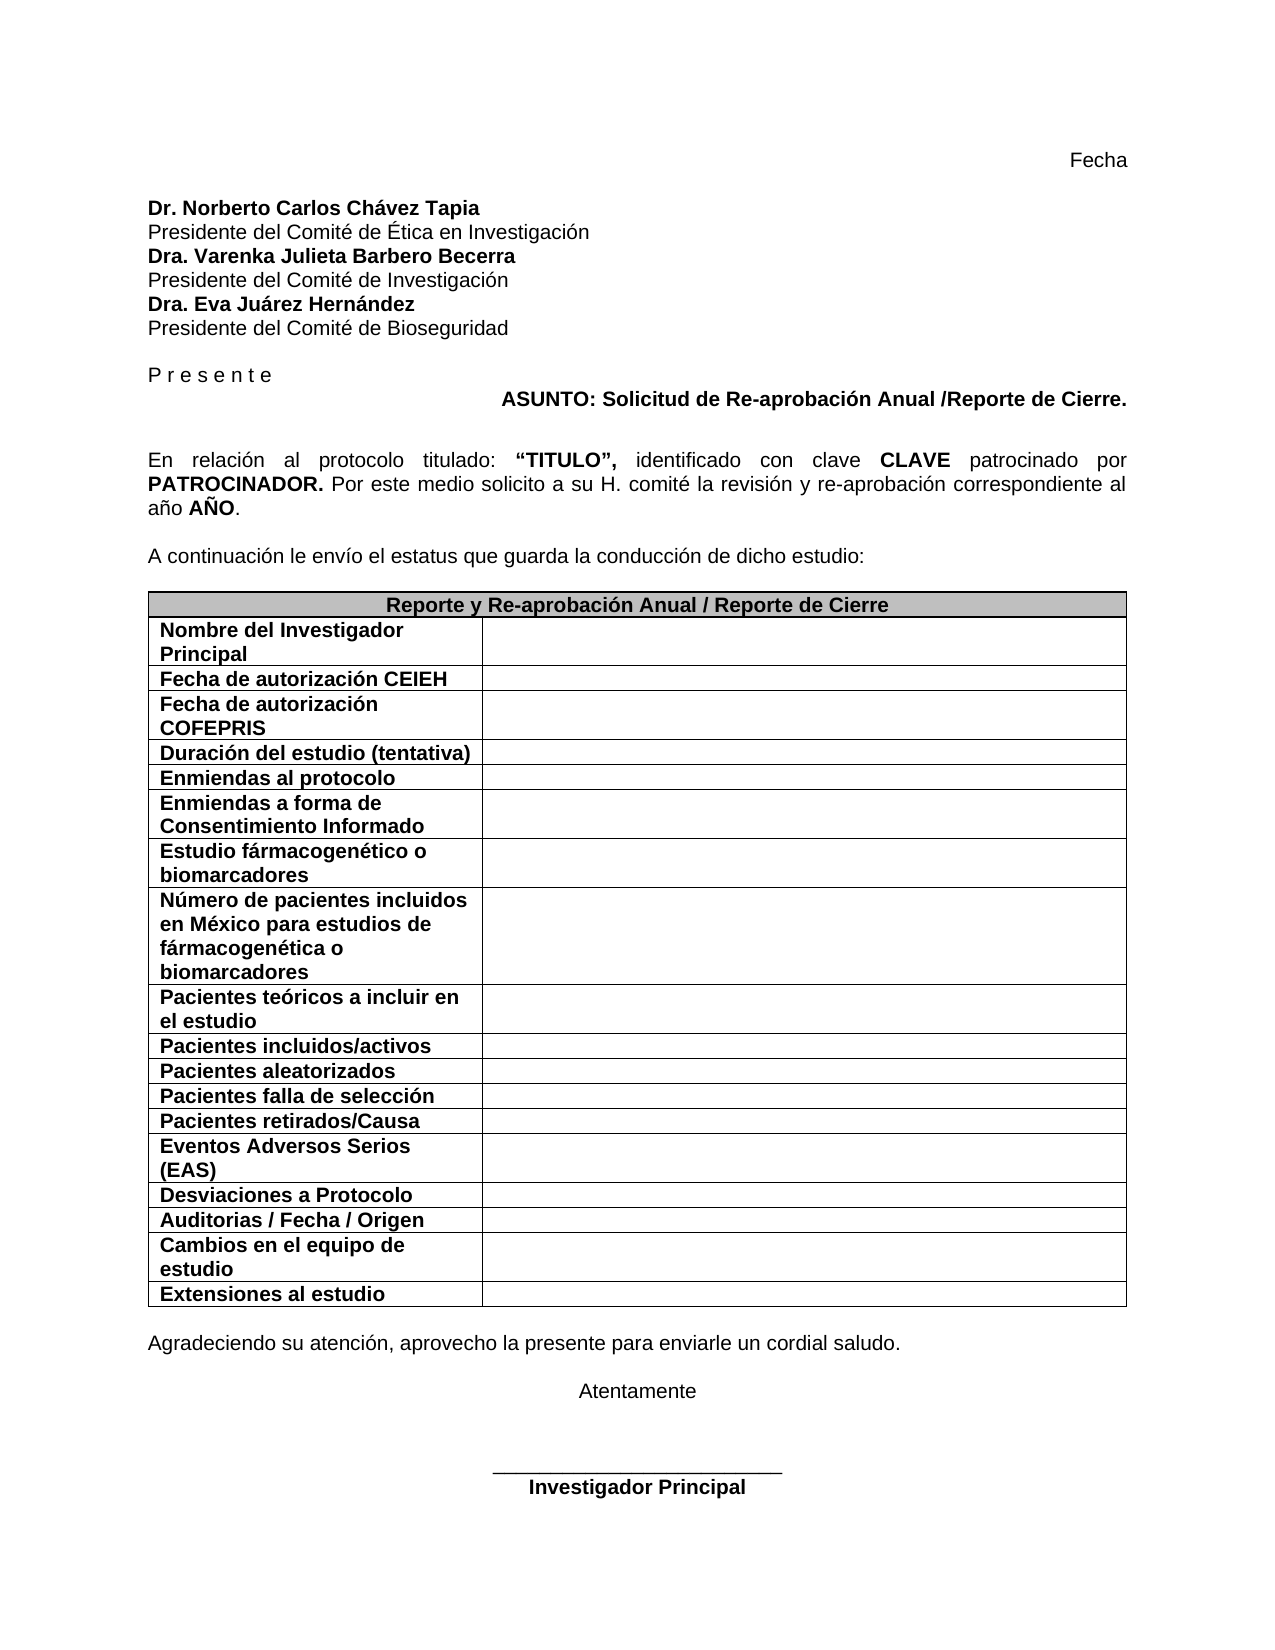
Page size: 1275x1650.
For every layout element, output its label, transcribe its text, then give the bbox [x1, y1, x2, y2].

table_cell [483, 1084, 1126, 1108]
table_cell Enmiendas a forma de Consentimiento Informado [149, 790, 482, 838]
table_cell Nombre del Investigador Principal [149, 618, 482, 665]
table_header Reporte y Re-aprobación Anual / Reporte de Cierre [149, 593, 1126, 616]
table_cell [483, 985, 1126, 1033]
text Dr. Norberto Carlos Chávez Tapia [148, 196, 1127, 219]
table_cell [483, 888, 1126, 984]
text Investigador Principal [148, 1475, 1127, 1499]
table_cell Duración del estudio (tentativa) [149, 740, 482, 764]
text Presidente del Comité de Bioseguridad [148, 315, 1127, 339]
text En relación al protocolo titulado: “TITULO”, identificado con clave CLAVE patrocinado por PATROCINADOR. Por este medio solicito a su H. comité la revisión y re-aprobación correspondiente al año AÑO. [148, 448, 1127, 519]
table_cell Pacientes incluidos/activos [149, 1034, 482, 1058]
table_cell Pacientes retirados/Causa [149, 1109, 482, 1133]
table_cell Extensiones al estudio [149, 1282, 482, 1306]
text _________________________ [148, 1451, 1127, 1475]
table_cell Fecha de autorización CEIEH [149, 666, 482, 690]
table_cell Desviaciones a Protocolo [149, 1183, 482, 1207]
table_cell Pacientes aleatorizados [149, 1059, 482, 1083]
text Presidente del Comité de Investigación [148, 267, 1127, 291]
text Atentamente [148, 1379, 1127, 1403]
text Dra. Varenka Julieta Barbero Becerra [148, 243, 1127, 267]
text Agradeciendo su atención, aprovecho la presente para enviarle un cordial saludo. [148, 1331, 1127, 1355]
text P r e s e n t e [148, 363, 1127, 387]
text Fecha [148, 148, 1127, 172]
table_cell [483, 1059, 1126, 1083]
table_cell Estudio fármacogenético o biomarcadores [149, 839, 482, 887]
text Presidente del Comité de Ética en Investigación [148, 219, 1127, 243]
table_cell [483, 765, 1126, 789]
table_cell Fecha de autorización COFEPRIS [149, 691, 482, 739]
table_cell Auditorias / Fecha / Origen [149, 1208, 482, 1232]
table_cell Pacientes falla de selección [149, 1084, 482, 1108]
table_cell [483, 1109, 1126, 1133]
table_cell [483, 1134, 1126, 1182]
table_cell [483, 1233, 1126, 1281]
table_cell [483, 839, 1126, 887]
table_cell Pacientes teóricos a incluir en el estudio [149, 985, 482, 1033]
text Dra. Eva Juárez Hernández [148, 291, 1127, 315]
table_cell [483, 1208, 1126, 1232]
table_cell [483, 740, 1126, 764]
table_cell Enmiendas al protocolo [149, 765, 482, 789]
table_cell [483, 666, 1126, 690]
text A continuación le envío el estatus que guarda la conducción de dicho estudio: [148, 543, 1127, 567]
table_cell [483, 1034, 1126, 1058]
table_cell [483, 1183, 1126, 1207]
table_cell Cambios en el equipo de estudio [149, 1233, 482, 1281]
table_cell [483, 691, 1126, 739]
table_cell [483, 790, 1126, 838]
text ASUNTO: Solicitud de Re-aprobación Anual /Reporte de Cierre. [148, 387, 1127, 411]
table_cell Eventos Adversos Serios (EAS) [149, 1134, 482, 1182]
table_cell [483, 1282, 1126, 1306]
table_cell Número de pacientes incluidos en México para estudios de fármacogenética o biomarcadores [149, 888, 482, 984]
table_cell [483, 618, 1126, 665]
